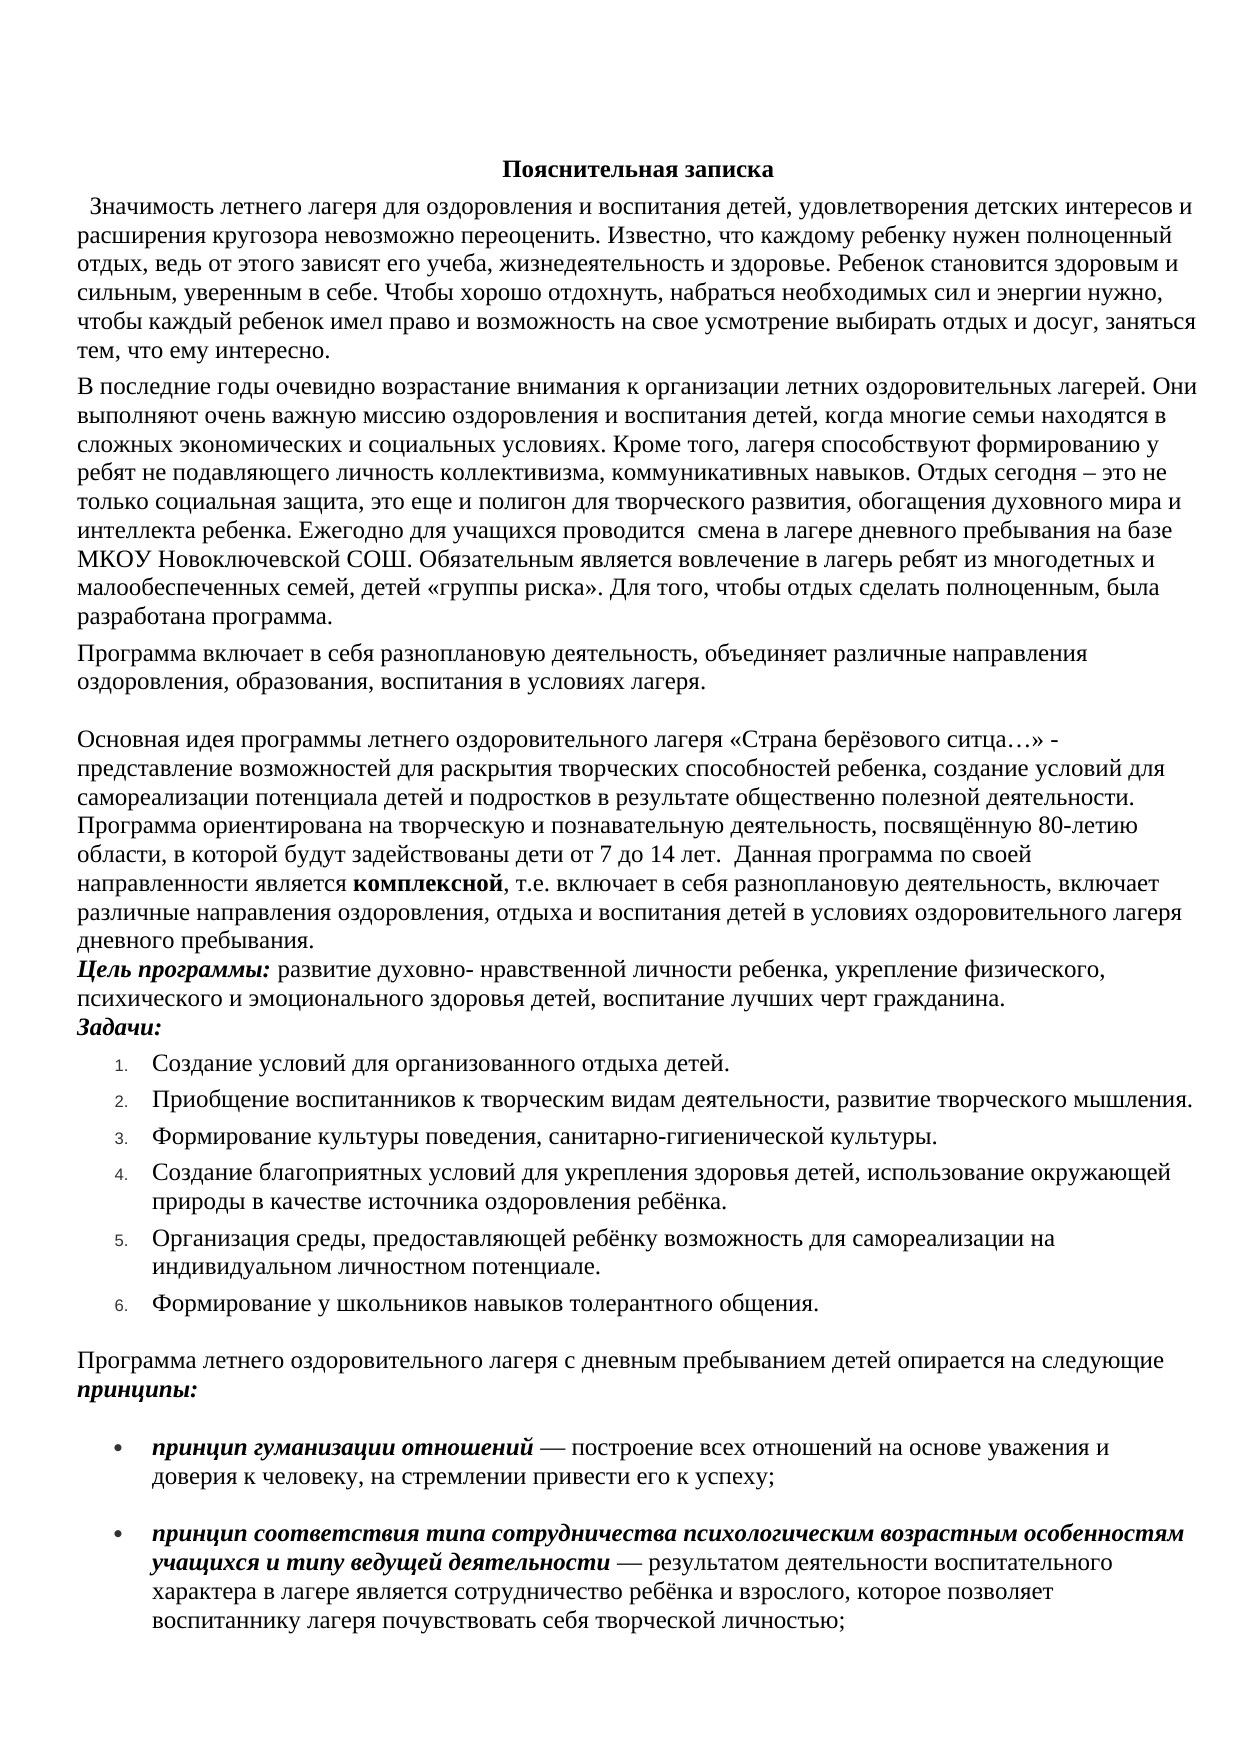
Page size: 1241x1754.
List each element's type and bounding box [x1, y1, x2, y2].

table_cell [77, 118, 1199, 1633]
